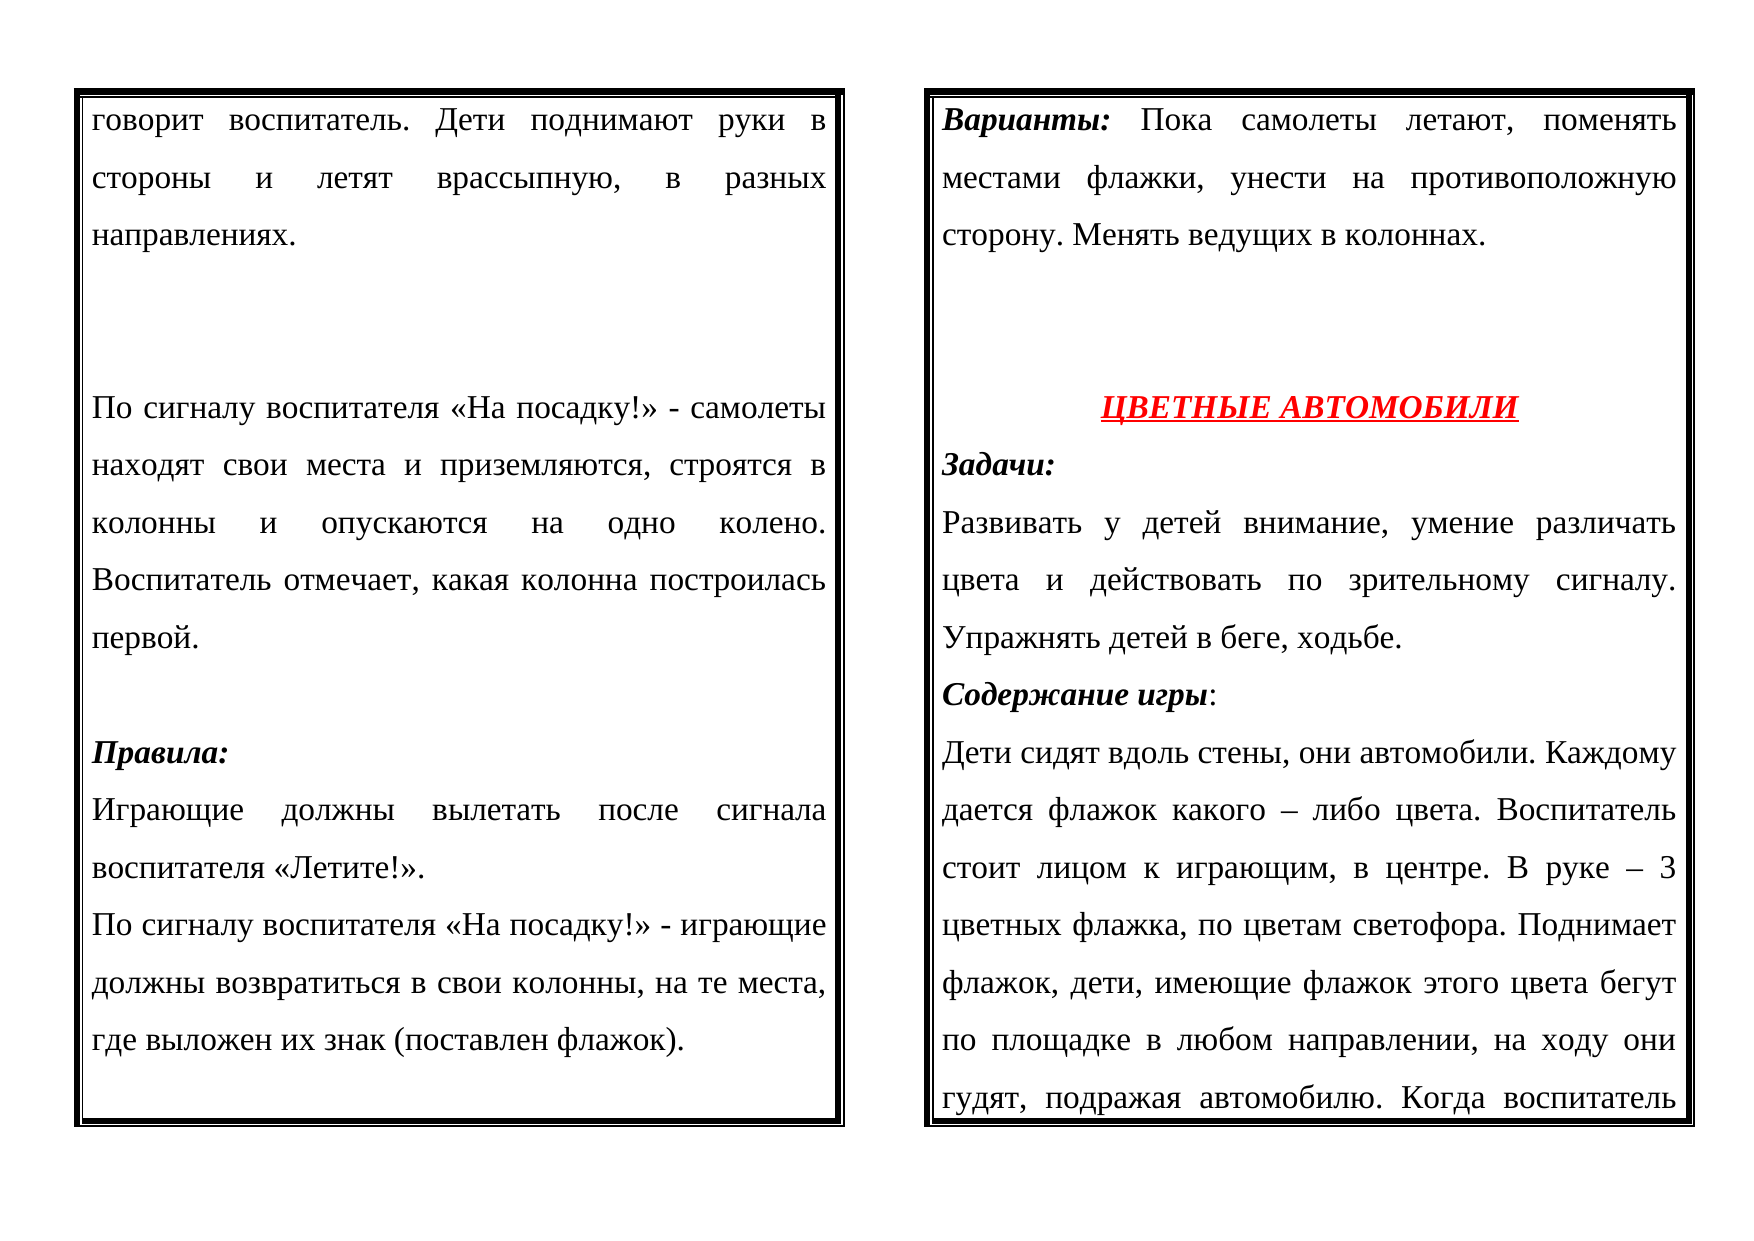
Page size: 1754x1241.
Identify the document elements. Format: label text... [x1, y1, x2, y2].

text Играющие должны вылетать после сигнала воспитателя «Летите!». [83, 778, 835, 886]
text Задачи: [934, 433, 1686, 483]
text Развивать у детей внимание, умение различать цвета и действовать по зрительному сигналу. Упражнять детей в беге, ходьбе. [934, 491, 1686, 656]
text Правила: [83, 721, 835, 771]
text По сигналу воспитателя «На посадку!» - играющие должны возвратиться в свои колонны, на те места, где выложен их знак (поставлен флажок). [83, 893, 835, 1058]
text ЦВЕТНЫЕ АВТОМОБИЛИ [934, 376, 1686, 426]
text Содержание игры: [934, 663, 1686, 713]
text По сигналу воспитателя «На посадку!» - самолеты находят свои места и приземляются, строятся в колонны и опускаются на одно колено. Воспитатель отмечает, какая колонна построилась первой. [83, 376, 835, 656]
text Варианты: Пока самолеты летают, поменять местами флажки, унести на противоположную сторону. Менять ведущих в колоннах. [934, 98, 1686, 253]
